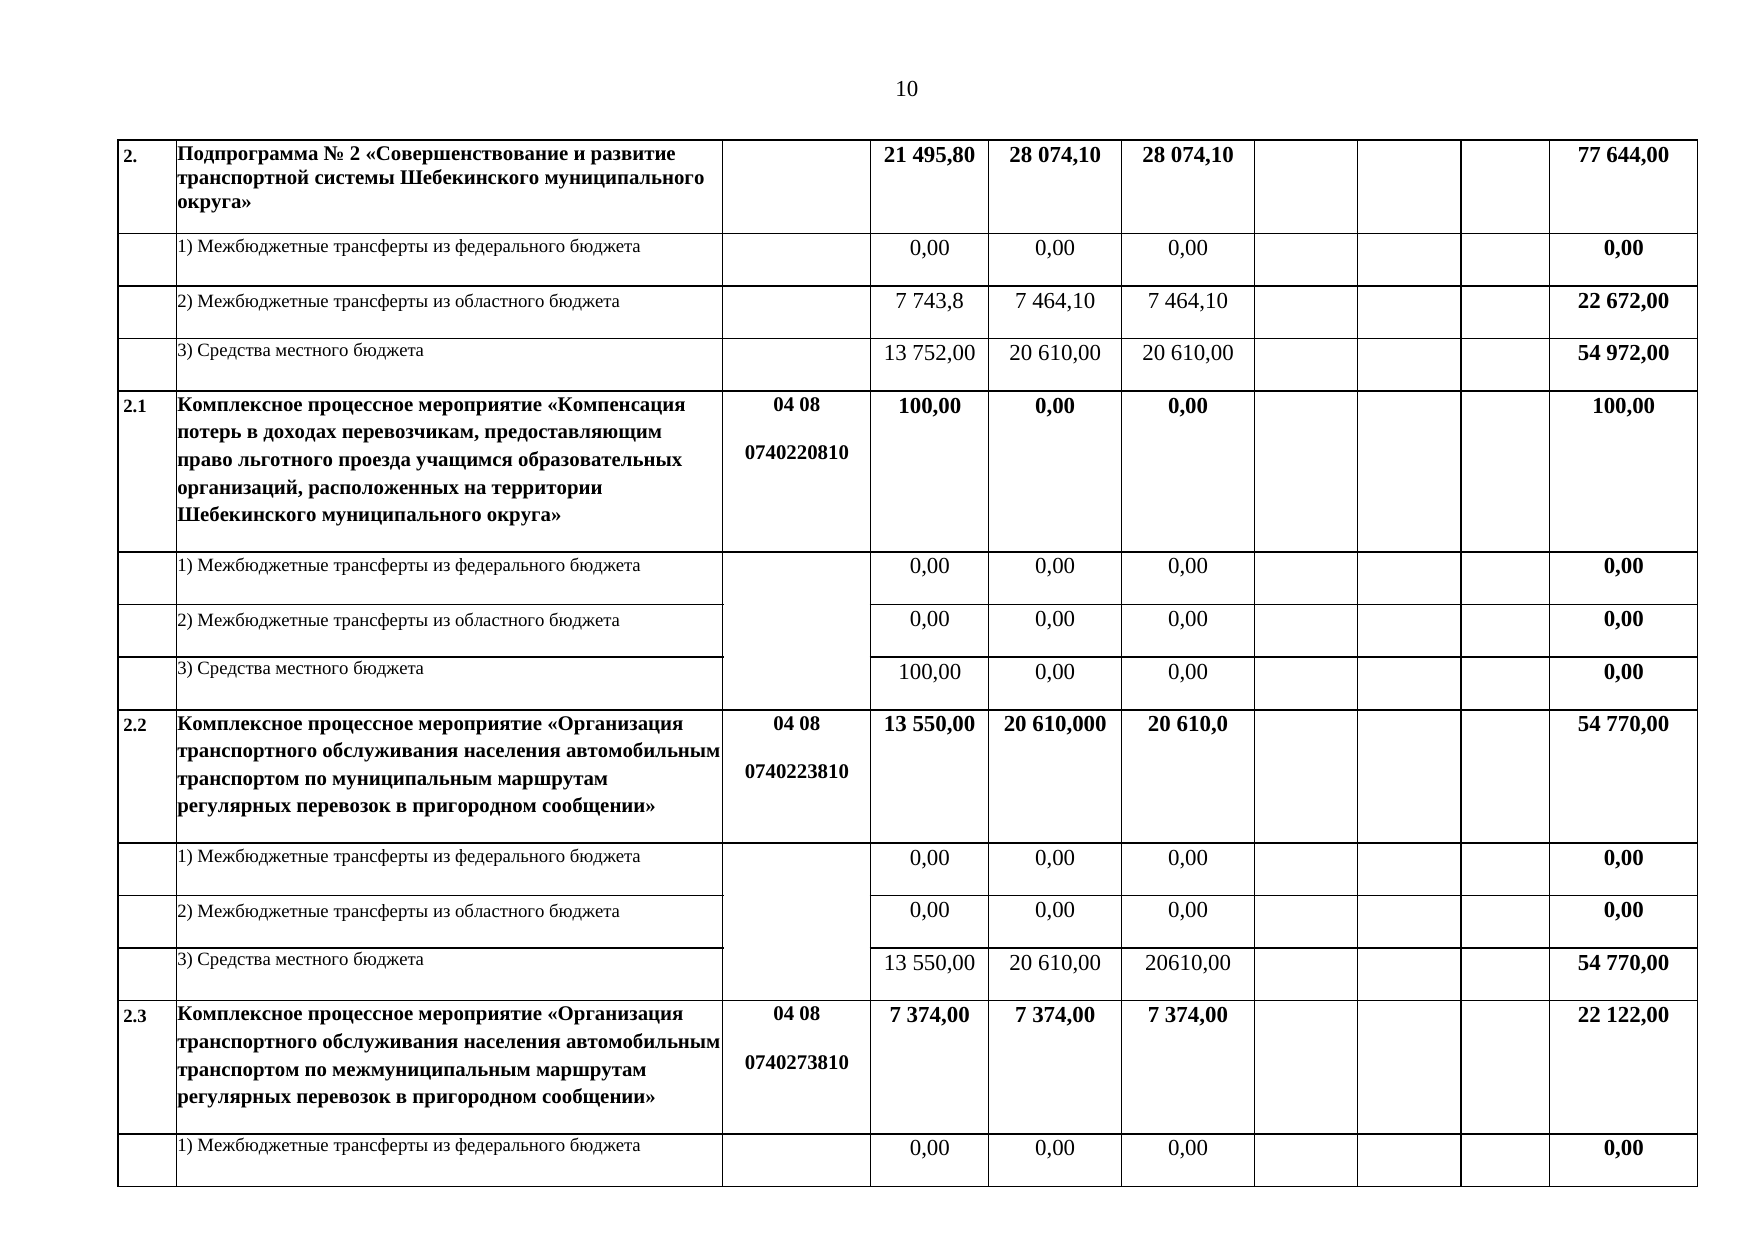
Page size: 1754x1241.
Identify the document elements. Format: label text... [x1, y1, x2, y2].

table_cell 20 610,0 [1122, 711, 1254, 842]
table_cell [1255, 949, 1357, 1000]
table_cell 54 972,00 [1550, 339, 1697, 390]
table_cell 7 464,10 [989, 287, 1121, 338]
table_cell 0,00 [1550, 658, 1697, 709]
table_cell 0,00 [1122, 392, 1254, 551]
table_cell 0,00 [1122, 844, 1254, 894]
table_cell [1358, 658, 1460, 709]
table_cell [1462, 1001, 1549, 1133]
table_cell 0,00 [1550, 605, 1697, 656]
table_cell 7 743,8 [871, 287, 988, 338]
table_cell [119, 949, 176, 1000]
table_cell 0,00 [1122, 605, 1254, 656]
table_cell [1255, 141, 1357, 232]
table_cell [1255, 553, 1357, 604]
table_cell 2.1 [119, 392, 176, 551]
table_cell 7 374,00 [871, 1001, 988, 1133]
table_cell 100,00 [871, 392, 988, 551]
table_cell [1358, 711, 1460, 842]
table_cell [1358, 1001, 1460, 1133]
table_cell 100,00 [1550, 392, 1697, 551]
table_cell 0,00 [989, 844, 1121, 894]
table_cell 77 644,00 [1550, 141, 1697, 232]
table_cell 0,00 [871, 1135, 988, 1186]
table_cell [119, 896, 176, 947]
table_cell [1462, 141, 1549, 232]
table_cell [1255, 658, 1357, 709]
table_cell 13 550,00 [871, 711, 988, 842]
table_cell 04 08 0740220810 [723, 392, 870, 551]
table_cell [723, 844, 870, 1000]
table_cell 04 08 0740223810 [723, 711, 870, 842]
table_cell [1462, 1135, 1549, 1186]
table_cell 0,00 [871, 234, 988, 285]
table_cell [119, 287, 176, 338]
table_cell [1358, 844, 1460, 894]
table_cell [1358, 234, 1460, 285]
table_cell [119, 658, 176, 709]
table_cell [1358, 141, 1460, 232]
table_cell [723, 141, 870, 232]
table_cell 0,00 [871, 605, 988, 656]
table_cell 13 752,00 [871, 339, 988, 390]
table_cell 1) Межбюджетные трансферты из федерального бюджета [177, 553, 722, 604]
table_cell 0,00 [1122, 553, 1254, 604]
table_cell [1255, 339, 1357, 390]
table_cell [1255, 605, 1357, 656]
table_cell [1255, 1135, 1357, 1186]
table_cell 0,00 [989, 896, 1121, 947]
table_cell [1462, 949, 1549, 1000]
table_cell [1462, 711, 1549, 842]
table_cell 7 374,00 [989, 1001, 1121, 1133]
table_cell 0,00 [989, 658, 1121, 709]
table_cell 2) Межбюджетные трансферты из областного бюджета [177, 287, 722, 338]
table_cell [1255, 896, 1357, 947]
table_cell [1358, 605, 1460, 656]
table_cell 2.2 [119, 711, 176, 842]
table_cell [1462, 896, 1549, 947]
table_cell 22 672,00 [1550, 287, 1697, 338]
table_cell [1462, 844, 1549, 894]
table_cell 2) Межбюджетные трансферты из областного бюджета [177, 605, 722, 656]
table_cell [1462, 658, 1549, 709]
table_cell 7 464,10 [1122, 287, 1254, 338]
table_cell [723, 287, 870, 338]
table_cell 0,00 [1550, 844, 1697, 894]
table_cell 1) Межбюджетные трансферты из федерального бюджета [177, 844, 722, 894]
table_cell 3) Средства местного бюджета [177, 658, 722, 709]
table_cell 3) Средства местного бюджета [177, 949, 722, 1000]
table_cell [119, 553, 176, 604]
table_cell Подпрограмма № 2 «Совершенствование и развитие транспортной системы Шебекинского муниципального округа» [177, 141, 722, 232]
table_cell [119, 339, 176, 390]
table_cell 20 610,00 [1122, 339, 1254, 390]
table_cell [119, 234, 176, 285]
table_cell [119, 844, 176, 894]
table_cell [1462, 287, 1549, 338]
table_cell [177, 234, 722, 285]
table_cell 0,00 [989, 553, 1121, 604]
table_cell 0,00 [989, 234, 1121, 285]
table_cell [177, 1001, 722, 1133]
table_cell [1255, 287, 1357, 338]
table_cell 20 610,00 [989, 949, 1121, 1000]
table_cell 0,00 [1550, 234, 1697, 285]
table_cell [1462, 339, 1549, 390]
table_cell [1255, 392, 1357, 551]
table_cell [1358, 392, 1460, 551]
table_cell [723, 339, 870, 390]
table_cell 1) Межбюджетные трансферты из федерального бюджета [177, 1135, 722, 1186]
table_cell 20610,00 [1122, 949, 1254, 1000]
table_cell 2) Межбюджетные трансферты из областного бюджета [177, 896, 722, 947]
table_cell 0,00 [1550, 553, 1697, 604]
table_cell 54 770,00 [1550, 711, 1697, 842]
table_cell [119, 605, 176, 656]
table_cell [1255, 711, 1357, 842]
table_cell 21 495,80 [871, 141, 988, 232]
table_cell [1358, 553, 1460, 604]
table_cell [1358, 1135, 1460, 1186]
table_cell [1358, 339, 1460, 390]
table_cell 0,00 [1122, 658, 1254, 709]
table_cell [723, 234, 870, 285]
table_cell 20 610,000 [989, 711, 1121, 842]
table_cell Комплексное процессное мероприятие «Компенсация потерь в доходах перевозчикам, предоставляющим право льготного проезда учащимся образовательных организаций, расположенных на территории Шебекинского муниципального округа» [177, 392, 722, 551]
table_cell 2. [119, 141, 176, 232]
table_cell 0,00 [1550, 1135, 1697, 1186]
table_cell 0,00 [1122, 1135, 1254, 1186]
table_cell 04 08 0740273810 [723, 1001, 870, 1133]
table_cell 7 374,00 [1122, 1001, 1254, 1133]
table_cell [1358, 949, 1460, 1000]
table_cell [1255, 234, 1357, 285]
table_cell [1462, 392, 1549, 551]
table_cell 3) Средства местного бюджета [177, 339, 722, 390]
table_cell [1358, 287, 1460, 338]
table_cell 54 770,00 [1550, 949, 1697, 1000]
table_cell 20 610,00 [989, 339, 1121, 390]
table_cell [119, 1135, 176, 1186]
table_cell [723, 553, 870, 709]
table_cell 28 074,10 [989, 141, 1121, 232]
table_cell 0,00 [1122, 234, 1254, 285]
table_cell 22 122,00 [1550, 1001, 1697, 1133]
table_cell [1462, 605, 1549, 656]
table_cell 2.3 [119, 1001, 176, 1133]
table_cell 0,00 [1122, 896, 1254, 947]
table_cell [1255, 1001, 1357, 1133]
table_cell [1358, 896, 1460, 947]
table_cell Комплексное процессное мероприятие «Организация транспортного обслуживания населения автомобильным транспортом по муниципальным маршрутам регулярных перевозок в пригородном сообщении» [177, 711, 722, 842]
table_cell 0,00 [989, 392, 1121, 551]
table_cell 0,00 [871, 553, 988, 604]
table_cell 13 550,00 [871, 949, 988, 1000]
table_cell [1462, 234, 1549, 285]
table_cell 0,00 [989, 605, 1121, 656]
table_cell [1255, 844, 1357, 894]
table_cell 0,00 [871, 896, 988, 947]
table_cell 0,00 [1550, 896, 1697, 947]
table_cell [1462, 553, 1549, 604]
table_cell [723, 1135, 870, 1186]
table_cell 28 074,10 [1122, 141, 1254, 232]
table_cell 0,00 [871, 844, 988, 894]
table_cell 100,00 [871, 658, 988, 709]
table_cell 0,00 [989, 1135, 1121, 1186]
